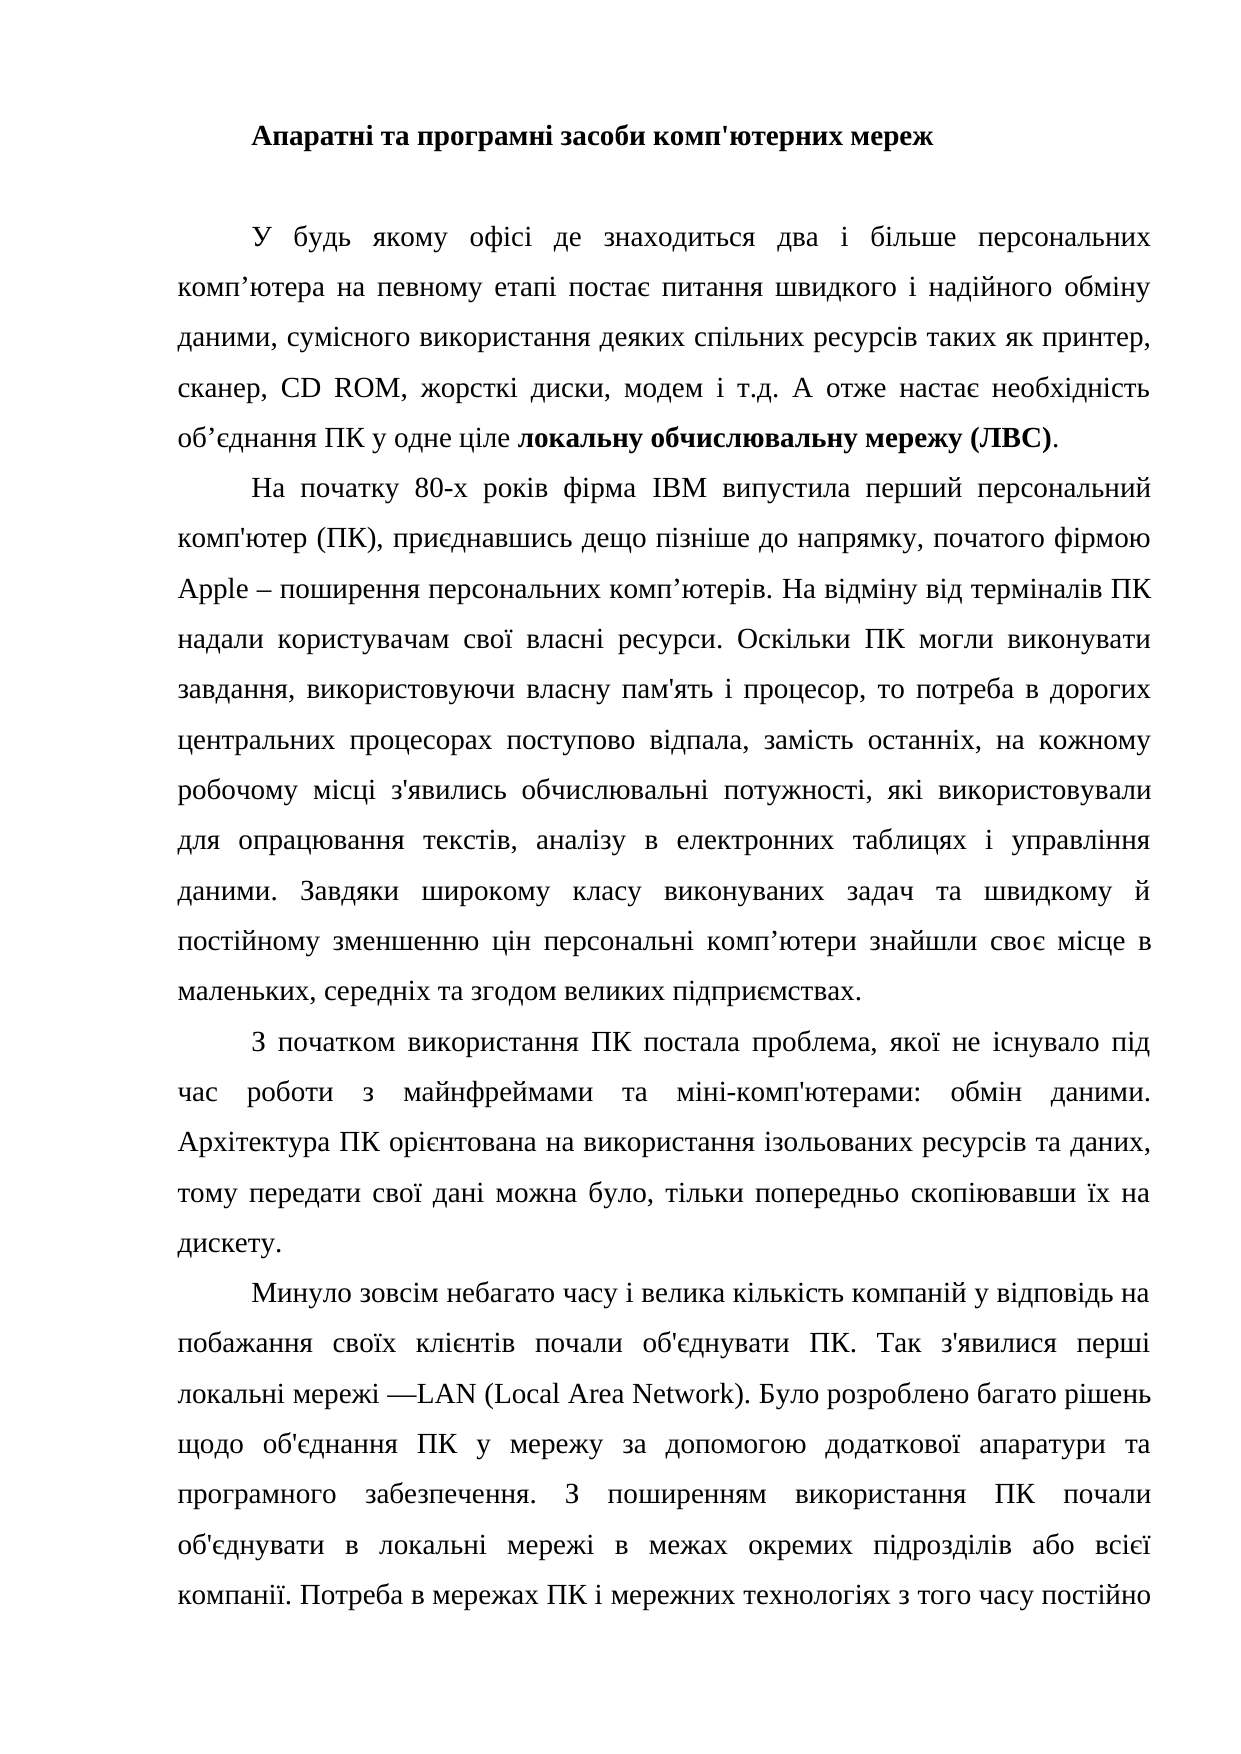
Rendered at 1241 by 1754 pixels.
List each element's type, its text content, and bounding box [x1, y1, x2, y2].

text З початком використання ПК постала проблема, якої не існувало під час роботи з майнфреймами та міні-комп'ютерами: обмін даними. Архітектура ПК орієнтована на використання ізольованих ресурсів та даних, тому передати свої дані можна було, тільки попередньо скопіювавши їх на дискету. [177, 1024, 1152, 1258]
subtitle Апаратні та програмні засоби комп'ютерних мереж [177, 118, 1152, 152]
text У будь якому офісі де знаходиться два і більше персональних комп’ютера на певному етапі постає питання швидкого і надійного обміну даними, сумісного використання деяких спільних ресурсів таких як принтер, сканер, CD ROM, жорсткі диски, модем і т.д. А отже настає необхідність об’єднання ПК у одне ціле локальну обчислювальну мережу (ЛВС). [177, 219, 1152, 453]
text На початку 80-х років фірма ІВМ випустила перший персональний комп'ютер (ПК), приєднавшись дещо пізніше до напрямку, початого фірмою Аррlе – поширення персональних комп’ютерів. На відміну від терміналів ПК надали користувачам свої власні ресурси. Оскільки ПК могли виконувати завдання, використовуючи власну пам'ять і процесор, то потреба в дорогих центральних процесорах поступово відпала, замість останніх, на кожному робочому місці з'явились обчислювальні потужності, які використовували для опрацювання текстів, аналізу в електронних таблицях і управління даними. Завдяки широкому класу виконуваних задач та швидкому й постійному зменшенню цін персональні комп’ютери знайшли своє місце в маленьких, середніх та згодом великих підприємствах. [177, 470, 1152, 1007]
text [177, 1275, 1152, 1611]
